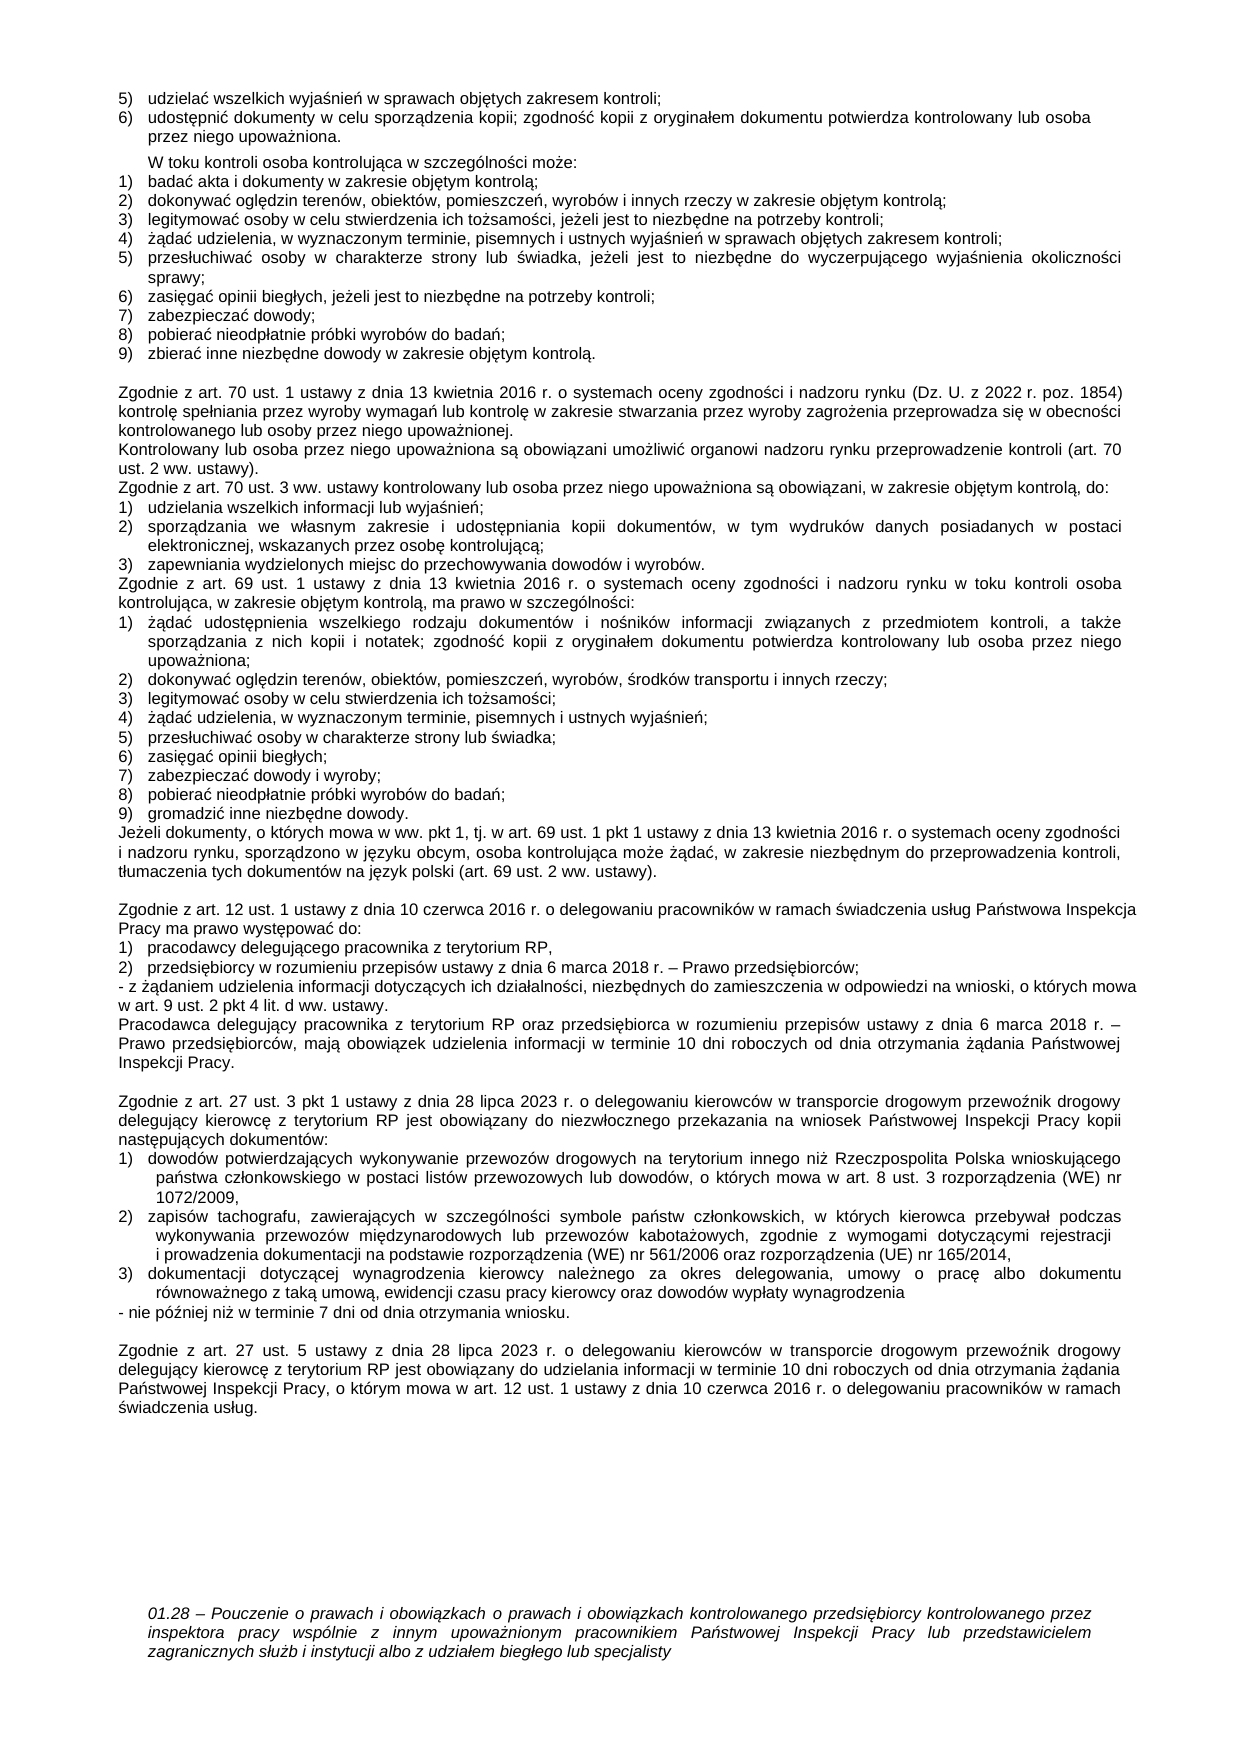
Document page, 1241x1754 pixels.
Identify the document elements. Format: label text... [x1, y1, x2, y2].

text - z żądaniem udzielenia informacji dotyczących ich działalności, niezbędnych do zamieszczenia w odpowiedzi na wnioski, o których mowa w art. 9 ust. 2 pkt 4 lit. d ww. ustawy. [118, 977, 1137, 1015]
list zabezpieczać dowody i wyroby; [118, 766, 1122, 785]
list zapewniania wydzielonych miejsc do przechowywania dowodów i wyrobów. [118, 555, 1122, 574]
list sporządzania we własnym zakresie i udostępniania kopii dokumentów, w tym wydruków danych posiadanych w postaci elektronicznej, wskazanych przez osobę kontrolującą; [118, 517, 1122, 555]
list udzielać wszelkich wyjaśnień w sprawach objętych zakresem kontroli; [118, 89, 1092, 108]
list żądać udostępnienia wszelkiego rodzaju dokumentów i nośników informacji związanych z przedmiotem kontroli, a także sporządzania z nich kopii i notatek; zgodność kopii z oryginałem dokumentu potwierdza kontrolowany lub osoba przez niego upoważniona; [118, 612, 1123, 670]
text 1) badać akta i dokumenty w zakresie objętym kontrolą; [118, 172, 1122, 191]
text Zgodnie z art. 70 ust. 3 ww. ustawy kontrolowany lub osoba przez niego upoważniona są obowiązani, w zakresie objętym kontrolą, do: [118, 478, 1122, 497]
text 4) żądać udzielenia, w wyznaczonym terminie, pisemnych i ustnych wyjaśnień w sprawach objętych zakresem kontroli; [118, 229, 1122, 248]
text 3) legitymować osoby w celu stwierdzenia ich tożsamości, jeżeli jest to niezbędne na potrzeby kontroli; [118, 210, 1122, 229]
list dokonywać oględzin terenów, obiektów, pomieszczeń, wyrobów, środków transportu i innych rzeczy; [118, 670, 1122, 689]
list udostępnić dokumenty w celu sporządzenia kopii; zgodność kopii z oryginałem dokumentu potwierdza kontrolowany lub osoba przez niego upoważniona. [118, 108, 1092, 146]
list legitymować osoby w celu stwierdzenia ich tożsamości; [118, 689, 1122, 708]
list przesłuchiwać osoby w charakterze strony lub świadka; [118, 727, 1122, 747]
text Jeżeli dokumenty, o których mowa w ww. pkt 1, tj. w art. 69 ust. 1 pkt 1 ustawy z dnia 13 kwietnia 2016 r. o systemach oceny zgodności i nadzoru rynku, sporządzono w języku obcym, osoba kontrolująca może żądać, w zakresie niezbędnym do przeprowadzenia kontroli, tłumaczenia tych dokumentów na język polski (art. 69 ust. 2 ww. ustawy). [118, 823, 1122, 881]
text 2) dokonywać oględzin terenów, obiektów, pomieszczeń, wyrobów i innych rzeczy w zakresie objętym kontrolą; [118, 191, 1122, 210]
list gromadzić inne niezbędne dowody. [118, 804, 1122, 823]
text 1) pracodawcy delegującego pracownika z terytorium RP, [118, 938, 1137, 957]
text 2) przedsiębiorcy w rozumieniu przepisów ustawy z dnia 6 marca 2018 r. – Prawo przedsiębiorców; [118, 957, 1137, 977]
list żądać udzielenia, w wyznaczonym terminie, pisemnych i ustnych wyjaśnień; [118, 708, 1122, 727]
text Kontrolowany lub osoba przez niego upoważniona są obowiązani umożliwić organowi nadzoru rynku przeprowadzenie kontroli (art. 70 ust. 2 ww. ustawy). [118, 440, 1122, 478]
list pobierać nieodpłatnie próbki wyrobów do badań; [118, 785, 1122, 804]
text - nie później niż w terminie 7 dni od dnia otrzymania wniosku. [118, 1302, 1122, 1322]
text 6) zasięgać opinii biegłych, jeżeli jest to niezbędne na potrzeby kontroli; [118, 287, 1122, 306]
text Zgodnie z art. 69 ust. 1 ustawy z dnia 13 kwietnia 2016 r. o systemach oceny zgodności i nadzoru rynku w toku kontroli osoba kontrolująca, w zakresie objętym kontrolą, ma prawo w szczególności: [118, 574, 1122, 612]
text Pracodawca delegujący pracownika z terytorium RP oraz przedsiębiorca w rozumieniu przepisów ustawy z dnia 6 marca 2018 r. – Prawo przedsiębiorców, mają obowiązek udzielenia informacji w terminie 10 dni roboczych od dnia otrzymania żądania Państwowej Inspekcji Pracy. [118, 1015, 1122, 1072]
text Zgodnie z art. 12 ust. 1 ustawy z dnia 10 czerwca 2016 r. o delegowaniu pracowników w ramach świadczenia usług Państwowa Inspekcja Pracy ma prawo występować do: [118, 900, 1137, 938]
text 5) przesłuchiwać osoby w charakterze strony lub świadka, jeżeli jest to niezbędne do wyczerpującego wyjaśnienia okoliczności sprawy; [118, 248, 1122, 287]
text 8) pobierać nieodpłatnie próbki wyrobów do badań; [118, 325, 1122, 344]
list udzielania wszelkich informacji lub wyjaśnień; [118, 497, 1122, 517]
list zasięgać opinii biegłych; [118, 747, 1122, 766]
text Zgodnie z art. 70 ust. 1 ustawy z dnia 13 kwietnia 2016 r. o systemach oceny zgodności i nadzoru rynku (Dz. U. z 2022 r. poz. 1854) kontrolę spełniania przez wyroby wymagań lub kontrolę w zakresie stwarzania przez wyroby zagrożenia przeprowadza się w obecności kontrolowanego lub osoby przez niego upoważnionej. [118, 382, 1122, 440]
text 7) zabezpieczać dowody; [118, 306, 1122, 325]
text W toku kontroli osoba kontrolująca w szczególności może: [148, 152, 1122, 172]
list dowodów potwierdzających wykonywanie przewozów drogowych na terytorium innego niż Rzeczpospolita Polska wnioskującego państwa członkowskiego w postaci listów przewozowych lub dowodów, o których mowa w art. 8 ust. 3 rozporządzenia (WE) nr 1072/2009, [118, 1149, 1122, 1207]
text 9) zbierać inne niezbędne dowody w zakresie objętym kontrolą. [118, 344, 1122, 363]
list dokumentacji dotyczącej wynagrodzenia kierowcy należnego za okres delegowania, umowy o pracę albo dokumentu równoważnego z taką umową, ewidencji czasu pracy kierowcy oraz dowodów wypłaty wynagrodzenia [118, 1264, 1122, 1302]
list zapisów tachografu, zawierających w szczególności symbole państw członkowskich, w których kierowca przebywał podczas wykonywania przewozów międzynarodowych lub przewozów kabotażowych, zgodnie z wymogami dotyczącymi rejestracji i prowadzenia dokumentacji na podstawie rozporządzenia (WE) nr 561/2006 oraz rozporządzenia (UE) nr 165/2014, [118, 1207, 1122, 1264]
text Zgodnie z art. 27 ust. 3 pkt 1 ustawy z dnia 28 lipca 2023 r. o delegowaniu kierowców w transporcie drogowym przewoźnik drogowy delegujący kierowcę z terytorium RP jest obowiązany do niezwłocznego przekazania na wniosek Państwowej Inspekcji Pracy kopii następujących dokumentów: [118, 1092, 1122, 1149]
text Zgodnie z art. 27 ust. 5 ustawy z dnia 28 lipca 2023 r. o delegowaniu kierowców w transporcie drogowym przewoźnik drogowy delegujący kierowcę z terytorium RP jest obowiązany do udzielania informacji w terminie 10 dni roboczych od dnia otrzymania żądania Państwowej Inspekcji Pracy, o którym mowa w art. 12 ust. 1 ustawy z dnia 10 czerwca 2016 r. o delegowaniu pracowników w ramach świadczenia usług. [118, 1341, 1122, 1417]
